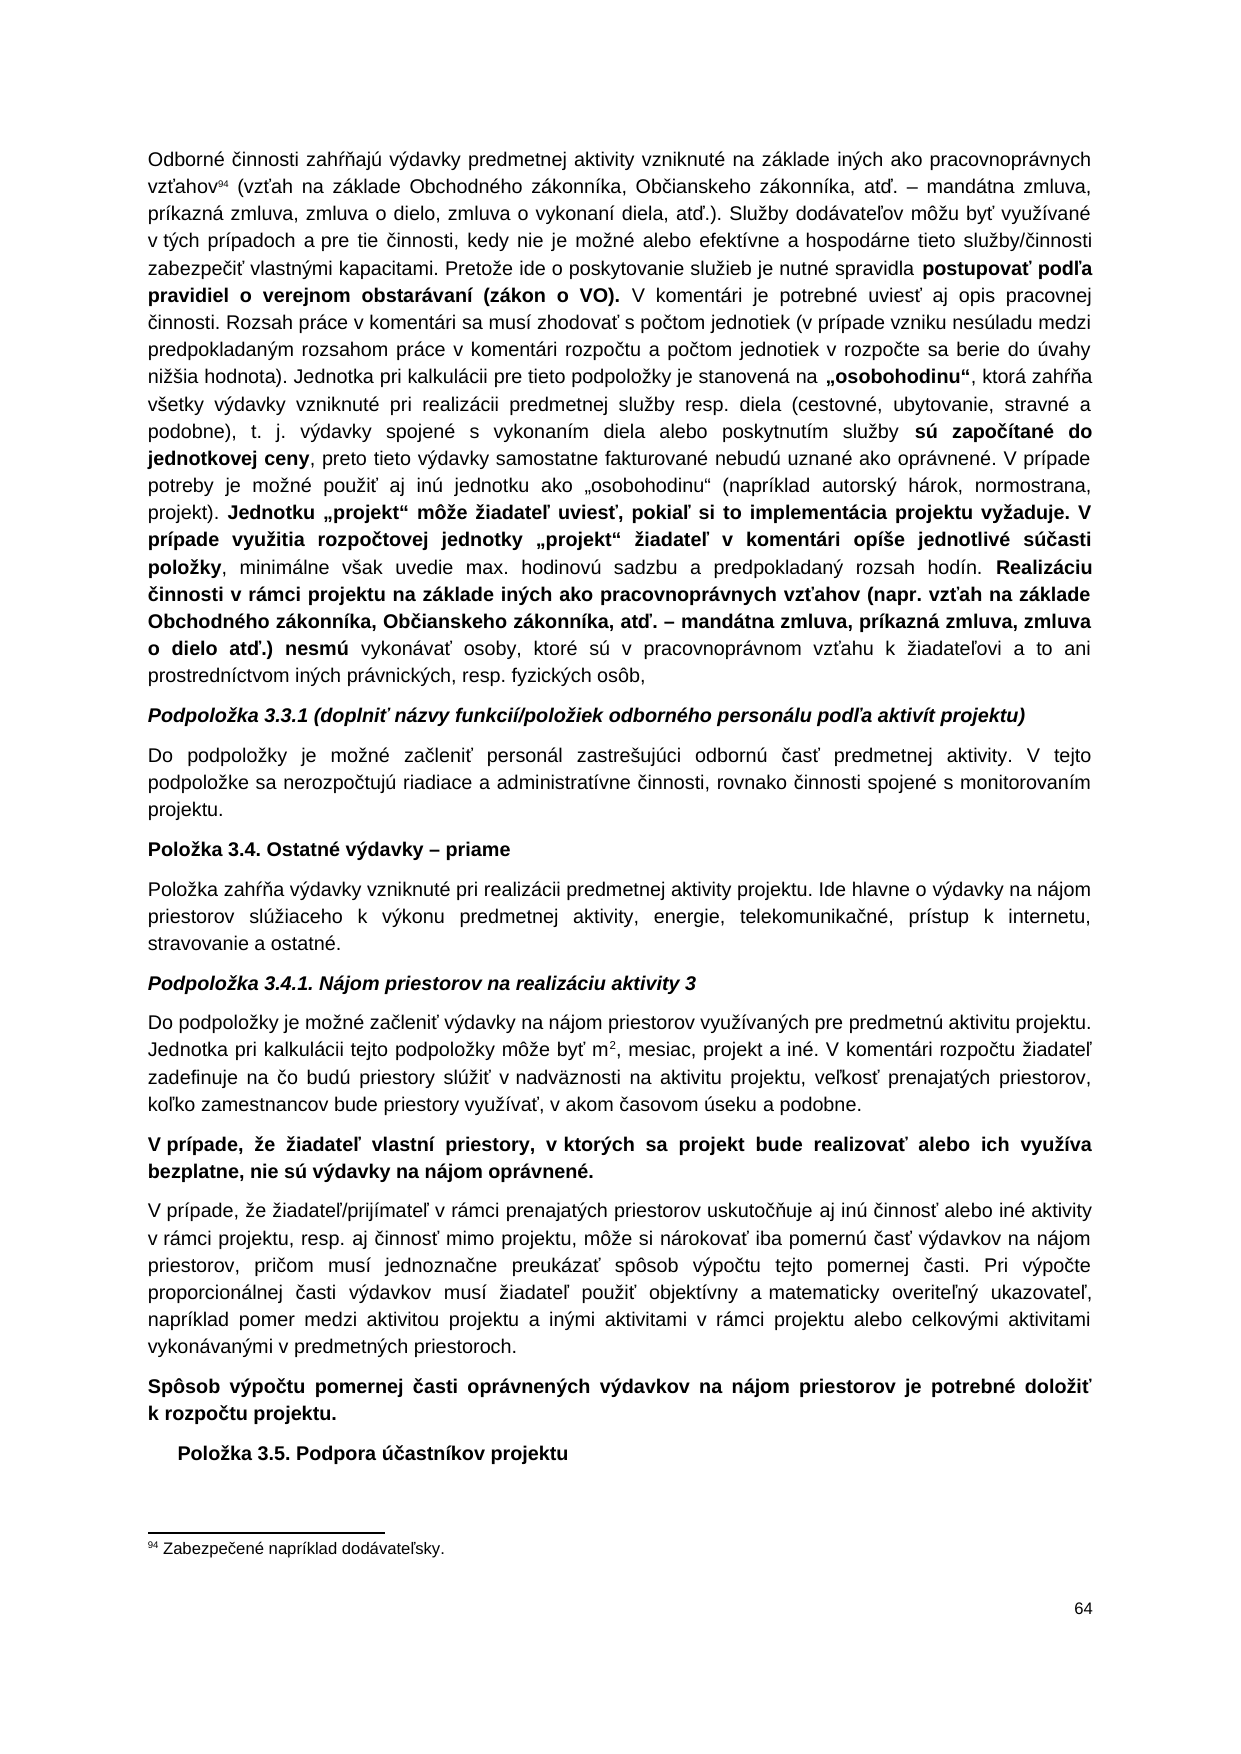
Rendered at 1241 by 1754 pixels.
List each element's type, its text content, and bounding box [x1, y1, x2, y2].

text V prípade, že žiadateľ/prijímateľ v rámci prenajatých priestorov uskutočňuje aj inú činnosť alebo iné aktivity v rámci projektu, resp. aj činnosť mimo projektu, môže si nárokovať iba pomernú časť výdavkov na nájom priestorov, pričom musí jednoznačne preukázať spôsob výpočtu tejto pomernej časti. Pri výpočte proporcionálnej časti výdavkov musí žiadateľ použiť objektívny a matematicky overiteľný ukazovateľ, napríklad pomer medzi aktivitou projektu a inými aktivitami v rámci projektu alebo celkovými aktivitami vykonávanými v predmetných priestoroch. [148, 1199, 1092, 1358]
text Do podpoložky je možné začleniť personál zastrešujúci odbornú časť predmetnej aktivity. V tejto podpoložke sa nerozpočtujú riadiace a administratívne činnosti, rovnako činnosti spojené s monitorovaním projektu. [148, 744, 1092, 821]
text Spôsob výpočtu pomernej časti oprávnených výdavkov na nájom priestorov je potrebné doložiť k rozpočtu projektu. [148, 1375, 1092, 1425]
text Do podpoložky je možné začleniť výdavky na nájom priestorov využívaných pre predmetnú aktivitu projektu. Jednotka pri kalkulácii tejto podpoložky môže byť m2, mesiac, projekt a iné. V komentári rozpočtu žiadateľ zadefinuje na čo budú priestory slúžiť v nadväznosti na aktivitu projektu, veľkosť prenajatých priestorov, koľko zamestnancov bude priestory využívať, v akom časovom úseku a podobne. [148, 1011, 1092, 1115]
text Položka 3.4. Ostatné výdavky – priame [148, 838, 1092, 860]
text Odborné činnosti zahŕňajú výdavky predmetnej aktivity vzniknuté na základe iných ako pracovnoprávnych vzťahov (vzťah na základe Obchodného zákonníka, Občianskeho zákonníka, atď. – mandátna zmluva, príkazná zmluva, zmluva o dielo, zmluva o vykonaní diela, atď.). Služby dodávateľov môžu byť využívané v tých prípadoch a pre tie činnosti, kedy nie je možné alebo efektívne a hospodárne tieto služby/činnosti zabezpečiť vlastnými kapacitami. Pretože ide o poskytovanie služieb je nutné spravidla postupovať podľa pravidiel o verejnom obstarávaní (zákon o VO). V komentári je potrebné uviesť aj opis pracovnej činnosti. Rozsah práce v komentári sa musí zhodovať s počtom jednotiek (v prípade vzniku nesúladu medzi predpokladaným rozsahom práce v komentári rozpočtu a počtom jednotiek v rozpočte sa berie do úvahy nižšia hodnota). Jednotka pri kalkulácii pre tieto podpoložky je stanovená na „osobohodinu“, ktorá zahŕňa všetky výdavky vzniknuté pri realizácii predmetnej služby resp. diela (cestovné, ubytovanie, stravné a podobne), t. j. výdavky spojené s vykonaním diela alebo poskytnutím služby sú započítané do jednotkovej ceny, preto tieto výdavky samostatne fakturované nebudú uznané ako oprávnené. V prípade potreby je možné použiť aj inú jednotku ako „osobohodinu“ (napríklad autorský hárok, normostrana, projekt). Jednotku „projekt“ môže žiadateľ uviesť, pokiaľ si to implementácia projektu vyžaduje. V prípade využitia rozpočtovej jednotky „projekt“ žiadateľ v komentári opíše jednotlivé súčasti položky, minimálne však uvedie max. hodinovú sadzbu a predpokladaný rozsah hodín. Realizáciu činnosti v rámci projektu na základe iných ako pracovnoprávnych vzťahov (napr. vzťah na základe Obchodného zákonníka, Občianskeho zákonníka, atď. – mandátna zmluva, príkazná zmluva, zmluva o dielo atď.) nesmú vykonávať osoby, ktoré sú v pracovnoprávnom vzťahu k žiadateľovi a to ani prostredníctvom iných právnických, resp. fyzických osôb, [148, 148, 1092, 687]
text V prípade, že žiadateľ vlastní priestory, v ktorých sa projekt bude realizovať alebo ich využíva bezplatne, nie sú výdavky na nájom oprávnené. [148, 1132, 1092, 1182]
text Podpoložka 3.4.1. Nájom priestorov na realizáciu aktivity 3 [148, 971, 1092, 994]
text Podpoložka 3.3.1 (doplniť názvy funkcií/položiek odborného personálu podľa aktivít projektu) [148, 704, 1092, 727]
text Položka zahŕňa výdavky vzniknuté pri realizácii predmetnej aktivity projektu. Ide hlavne o výdavky na nájom priestorov slúžiaceho k výkonu predmetnej aktivity, energie, telekomunikačné, prístup k internetu, stravovanie a ostatné. [148, 877, 1092, 954]
text Položka 3.5. Podpora účastníkov projektu [177, 1442, 1092, 1464]
